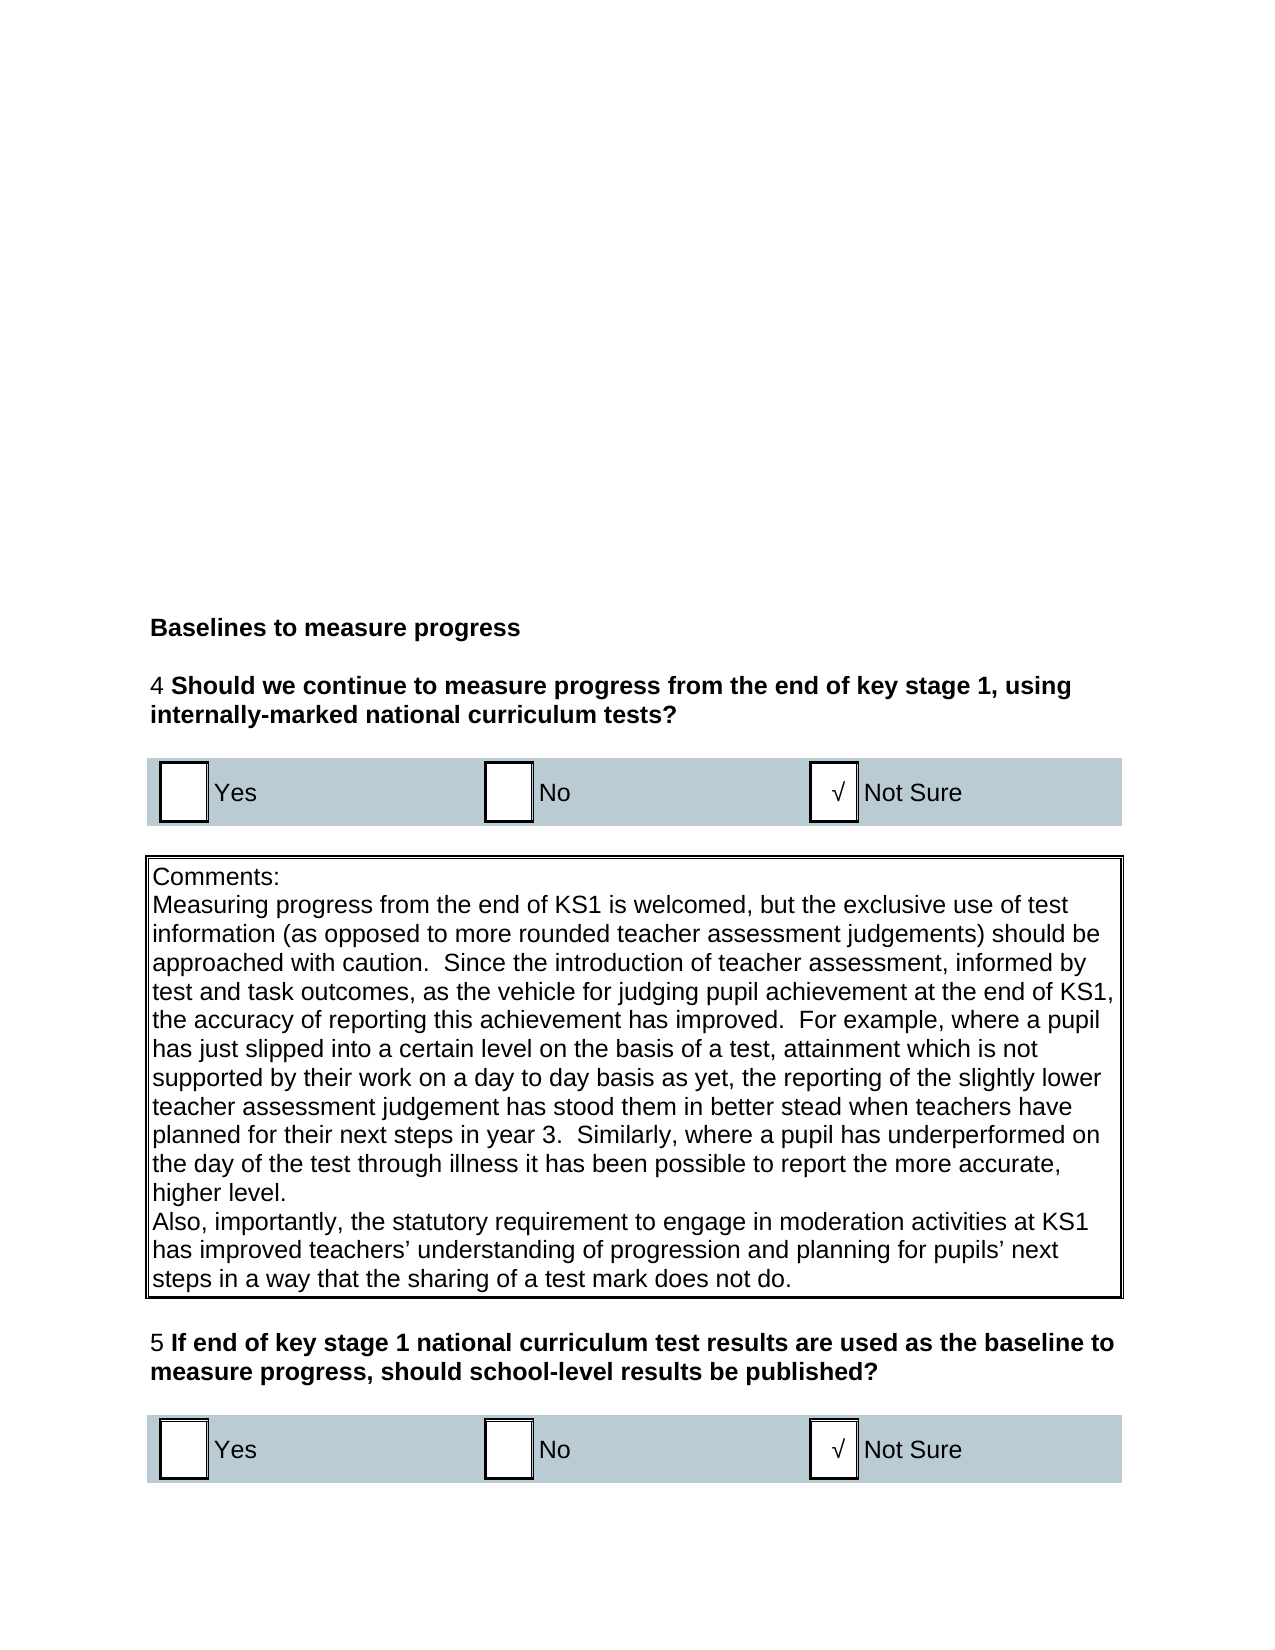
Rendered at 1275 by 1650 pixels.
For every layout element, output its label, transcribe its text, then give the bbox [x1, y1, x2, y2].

text 5 If end of key stage 1 national curriculum test results are used as the baseline to measure progress, should school-level results be published? [150, 1328, 1125, 1386]
table_header [147, 758, 211, 826]
table_header [472, 1415, 536, 1483]
table_header Not Sure [861, 758, 1122, 826]
table_header [797, 758, 861, 826]
table_header No [536, 758, 797, 826]
text Baselines to measure progress [150, 613, 1125, 642]
table_header Yes [211, 758, 472, 826]
table_header Not Sure [861, 1415, 1122, 1483]
table_header [797, 1415, 861, 1483]
table_header [149, 859, 1120, 1296]
table_header No [536, 1415, 797, 1483]
text 4 Should we continue to measure progress from the end of key stage 1, using internally-marked national curriculum tests? [150, 671, 1125, 729]
table_header [472, 758, 536, 826]
table_header [147, 1415, 211, 1483]
table_header Yes [211, 1415, 472, 1483]
